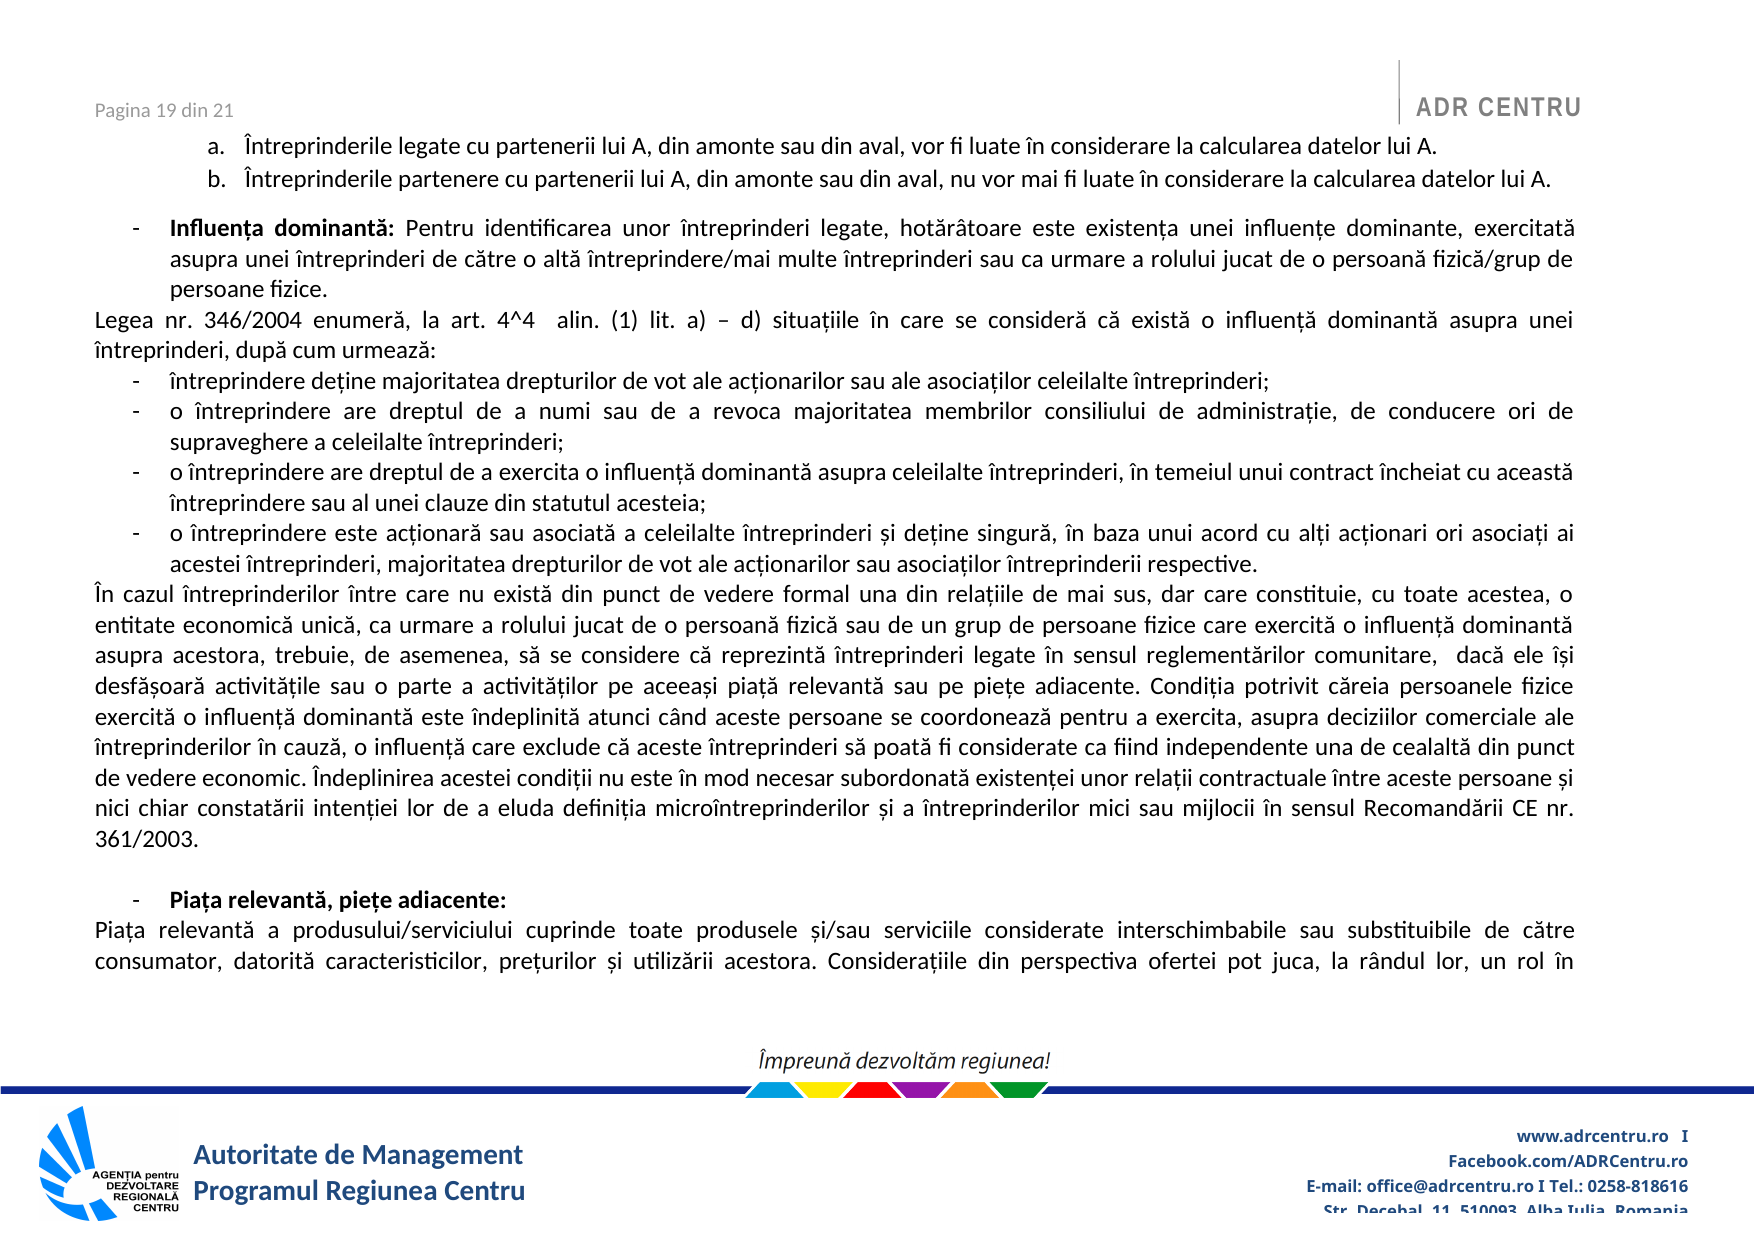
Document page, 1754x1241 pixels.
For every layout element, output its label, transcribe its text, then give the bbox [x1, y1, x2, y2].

text Legea nr. 346/2004 enumeră, la art. 4^4 alin. (1) lit. a) – d) situațiile în care se consideră că există o influență dominantă asupra unei întreprinderi, după cum urmează: [94, 304, 1577, 365]
list o întreprindere este acționară sau asociată a celeilalte întreprinderi și deține singură, în baza unui acord cu alți acționari ori asociați ai acestei întreprinderi, majoritatea drepturilor de vot ale acționarilor sau asociaților întreprinderii respective. [132, 518, 1577, 579]
list o întreprindere are dreptul de a numi sau de a revoca majoritatea membrilor consiliului de administrație, de conducere ori de supraveghere a celeilalte întreprinderi; [132, 396, 1577, 457]
picture [0, 1082, 758, 1098]
list Întreprinderile partenere cu partenerii lui A, din amonte sau din aval, nu vor mai fi luate în considerare la calcularea datelor lui A. [207, 163, 1577, 193]
list Întreprinderile legate cu partenerii lui A, din amonte sau din aval, vor fi luate în considerare la calcularea datelor lui A. [207, 130, 1577, 160]
list Influența dominantă: Pentru identificarea unor întreprinderi legate, hotărâtoare este existența unei influențe dominante, exercitată asupra unei întreprinderi de către o altă întreprindere/mai multe întreprinderi sau ca urmare a rolului jucat de o persoană fizică/grup de persoane fizice. [132, 212, 1577, 304]
list o întreprindere are dreptul de a exercita o influență dominantă asupra celeilalte întreprinderi, în temeiul unui contract încheiat cu această întreprindere sau al unei clauze din statutul acesteia; [132, 457, 1577, 518]
picture [39, 1106, 179, 1221]
picture [745, 1047, 1064, 1074]
list Piața relevantă, piețe adiacente: [132, 884, 1577, 914]
text În cazul întreprinderilor între care nu există din punct de vedere formal una din relațiile de mai sus, dar care constituie, cu toate acestea, o entitate economică unică, ca urmare a rolului jucat de o persoană fizică sau de un grup de persoane fizice care exercită o influență dominantă asupra acestora, trebuie, de asemenea, să se considere că reprezintă întreprinderi legate în sensul reglementărilor comunitare, dacă ele își desfășoară activitățile sau o parte a activităților pe aceeași piață relevantă sau pe piețe adiacente. Condiția potrivit căreia persoanele fizice exercită o influență dominantă este îndeplinită atunci când aceste persoane se coordonează pentru a exercita, asupra deciziilor comerciale ale întreprinderilor în cauză, o influență care exclude că aceste întreprinderi să poată fi considerate ca fiind independente una de cealaltă din punct de vedere economic. Îndeplinirea acestei condiții nu este în mod necesar subordonată existenței unor relații contractuale între aceste persoane și nici chiar constatării intenției lor de a eluda definiția microîntreprinderilor și a întreprinderilor mici sau mijlocii în sensul Recomandării CE nr. 361/2003. [94, 579, 1577, 853]
list întreprindere deține majoritatea drepturilor de vot ale acționarilor sau ale asociaților celeilalte întreprinderi; [132, 365, 1577, 396]
picture [791, 1082, 1754, 1098]
